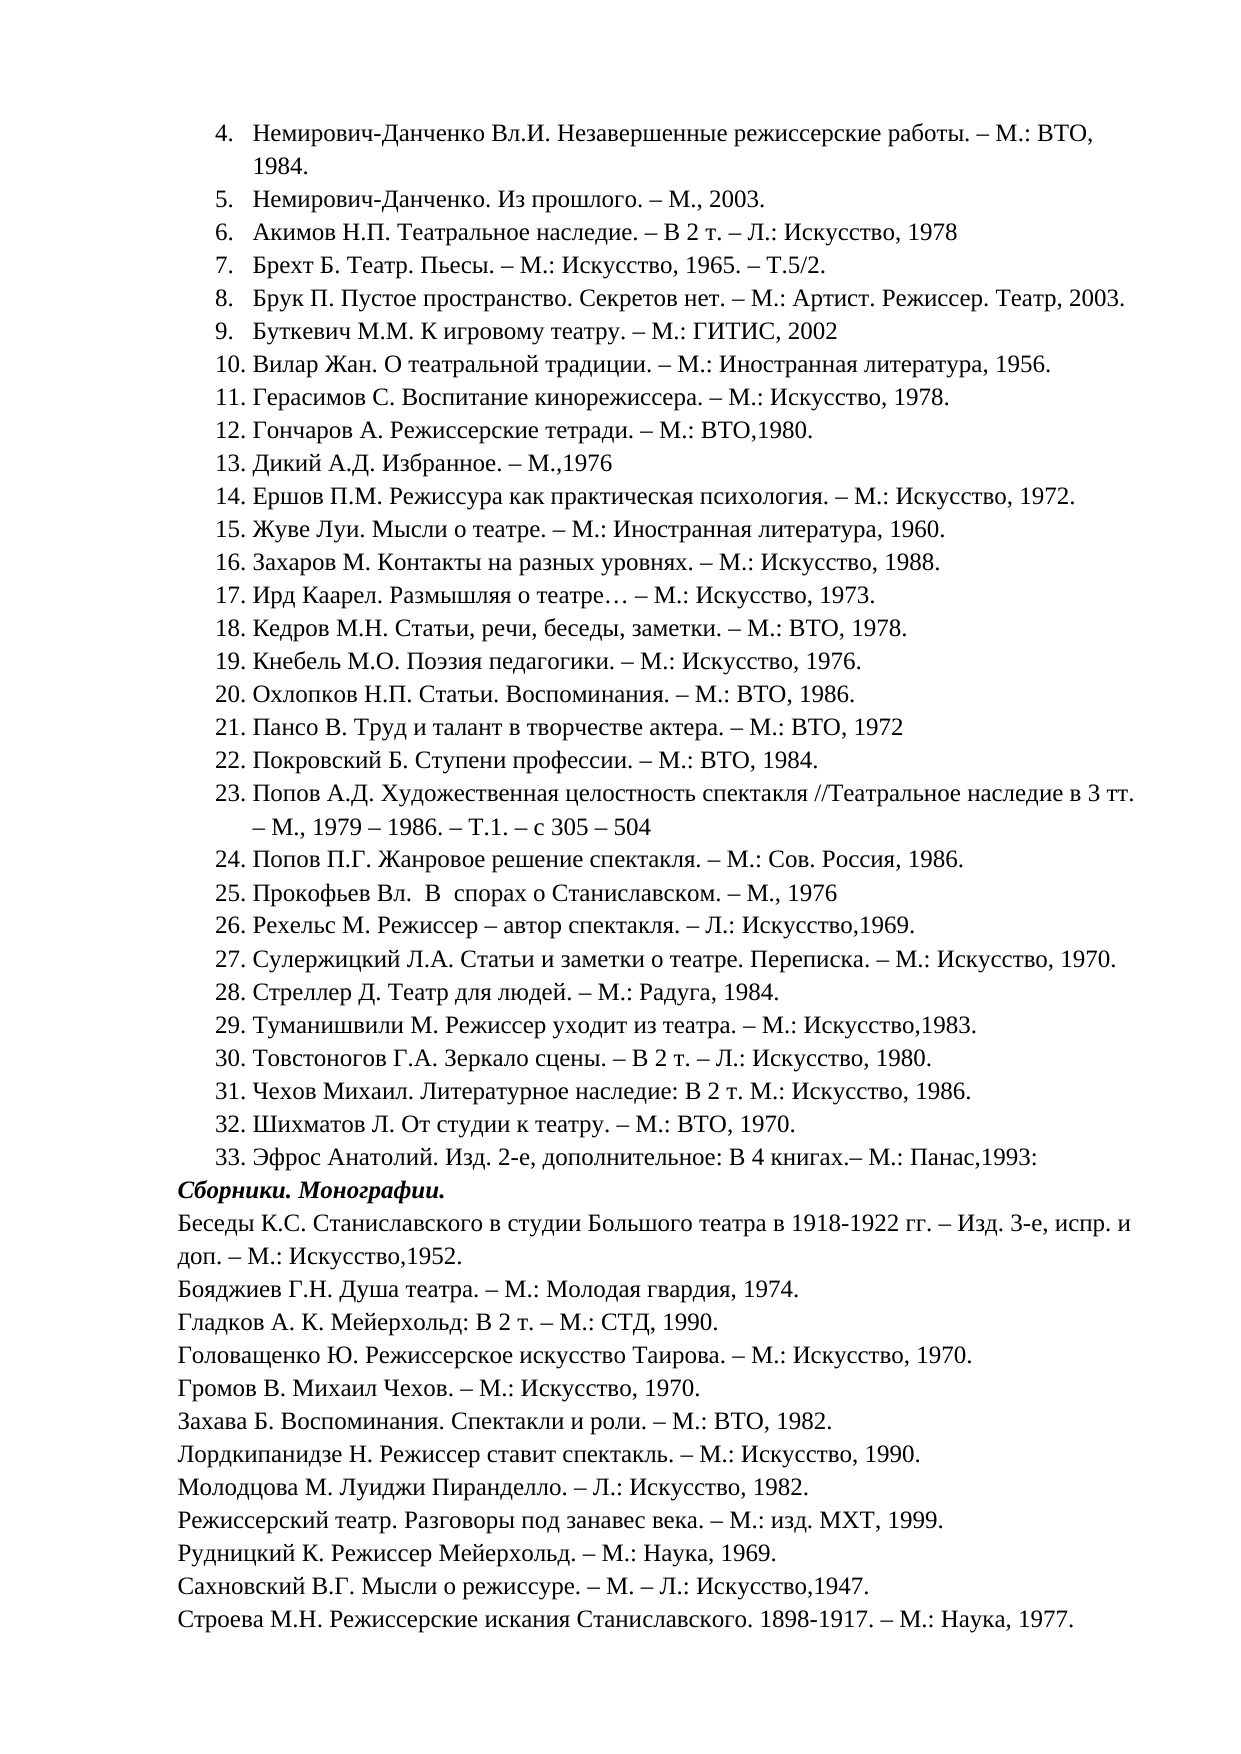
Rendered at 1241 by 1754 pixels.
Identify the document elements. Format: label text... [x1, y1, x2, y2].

list Покровский Б. Ступени профессии. – М.: ВТО, 1984. [215, 746, 1152, 774]
list Туманишвили М. Режиссер уходит из театра. – М.: Искусство,1983. [215, 1010, 1152, 1038]
list Сулержицкий Л.А. Статьи и заметки о театре. Переписка. – М.: Искусство, 1970. [215, 944, 1152, 972]
text Громов В. Михаил Чехов. – М.: Искусство, 1970. [177, 1373, 1152, 1402]
list Захаров М. Контакты на разных уровнях. – М.: Искусство, 1988. [215, 547, 1152, 576]
list Немирович-Данченко Вл.И. Незавершенные режиссерские работы. – М.: ВТО, 1984. [215, 118, 1152, 180]
list Брук П. Пустое пространство. Секретов нет. – М.: Артист. Режиссер. Театр, 2003. [215, 283, 1152, 312]
text Сахновский В.Г. Мысли о режиссуре. – М. – Л.: Искусство,1947. [177, 1571, 1152, 1600]
list Немирович-Данченко. Из прошлого. – М., 2003. [215, 184, 1152, 213]
list Рехельс М. Режиссер – автор спектакля. – Л.: Искусство,1969. [215, 911, 1152, 939]
list Жуве Луи. Мысли о театре. – М.: Иностранная литература, 1960. [215, 514, 1152, 543]
list Товстоногов Г.А. Зеркало сцены. – В 2 т. – Л.: Искусство, 1980. [215, 1043, 1152, 1071]
list Эфрос Анатолий. Изд. 2-е, дополнительное: В 4 книгах.– М.: Панас,1993: [215, 1142, 1152, 1171]
list Ершов П.М. Режиссура как практическая психология. – М.: Искусство, 1972. [215, 481, 1152, 510]
list Вилар Жан. О театральной традиции. – М.: Иностранная литература, 1956. [215, 349, 1152, 378]
list Буткевич М.М. К игровому театру. – М.: ГИТИС, 2002 [215, 316, 1152, 345]
text Гладков А. К. Мейерхольд: В 2 т. – М.: СТД, 1990. [177, 1307, 1152, 1336]
text Бояджиев Г.Н. Душа театра. – М.: Молодая гвардия, 1974. [177, 1274, 1152, 1303]
text Режиссерский театр. Разговоры под занавес века. – М.: изд. МХТ, 1999. [177, 1505, 1152, 1534]
text Рудницкий К. Режиссер Мейерхольд. – М.: Наука, 1969. [177, 1538, 1152, 1567]
text Сборники. Монографии. [177, 1175, 1152, 1203]
text Лордкипанидзе Н. Режиссер ставит спектакль. – М.: Искусство, 1990. [177, 1439, 1152, 1468]
list Пансо В. Труд и талант в творчестве актера. – М.: ВТО, 1972 [215, 712, 1152, 741]
list Попов П.Г. Жанровое решение спектакля. – М.: Сов. Россия, 1986. [215, 844, 1152, 873]
list Герасимов С. Воспитание кинорежиссера. – М.: Искусство, 1978. [215, 382, 1152, 411]
list Кедров М.Н. Статьи, речи, беседы, заметки. – М.: ВТО, 1978. [215, 613, 1152, 642]
list Чехов Михаил. Литературное наследие: В 2 т. М.: Искусство, 1986. [215, 1076, 1152, 1104]
text Строева М.Н. Режиссерские искания Станиславского. 1898-1917. – М.: Наука, 1977. [177, 1604, 1152, 1633]
text Молодцова М. Луиджи Пиранделло. – Л.: Искусство, 1982. [177, 1472, 1152, 1501]
list Ирд Каарел. Размышляя о театре… – М.: Искусство, 1973. [215, 580, 1152, 609]
text Захава Б. Воспоминания. Спектакли и роли. – М.: ВТО, 1982. [177, 1406, 1152, 1435]
list Гончаров А. Режиссерские тетради. – М.: ВТО,1980. [215, 415, 1152, 444]
list Брехт Б. Театр. Пьесы. – М.: Искусство, 1965. – Т.5/2. [215, 250, 1152, 279]
text Головащенко Ю. Режиссерское искусство Таирова. – М.: Искусство, 1970. [177, 1340, 1152, 1369]
list Акимов Н.П. Театральное наследие. – В 2 т. – Л.: Искусство, 1978 [215, 217, 1152, 246]
list Прокофьев Вл. В спорах о Станиславском. – М., 1976 [215, 878, 1152, 906]
list Кнебель М.О. Поэзия педагогики. – М.: Искусство, 1976. [215, 646, 1152, 675]
list Стреллер Д. Театр для людей. – М.: Радуга, 1984. [215, 977, 1152, 1005]
list Охлопков Н.П. Статьи. Воспоминания. – М.: ВТО, 1986. [215, 679, 1152, 708]
list Шихматов Л. От студии к театру. – М.: ВТО, 1970. [215, 1109, 1152, 1137]
list Дикий А.Д. Избранное. – М.,1976 [215, 448, 1152, 477]
list Попов А.Д. Художественная целостность спектакля //Театральное наследие в 3 тт. – М., 1979 – 1986. – Т.1. – с 305 – 504 [215, 778, 1152, 840]
text Беседы К.С. Станиславского в студии Большого театра в 1918-1922 гг. – Изд. 3-е, испр. и доп. – М.: Искусство,1952. [177, 1208, 1152, 1269]
